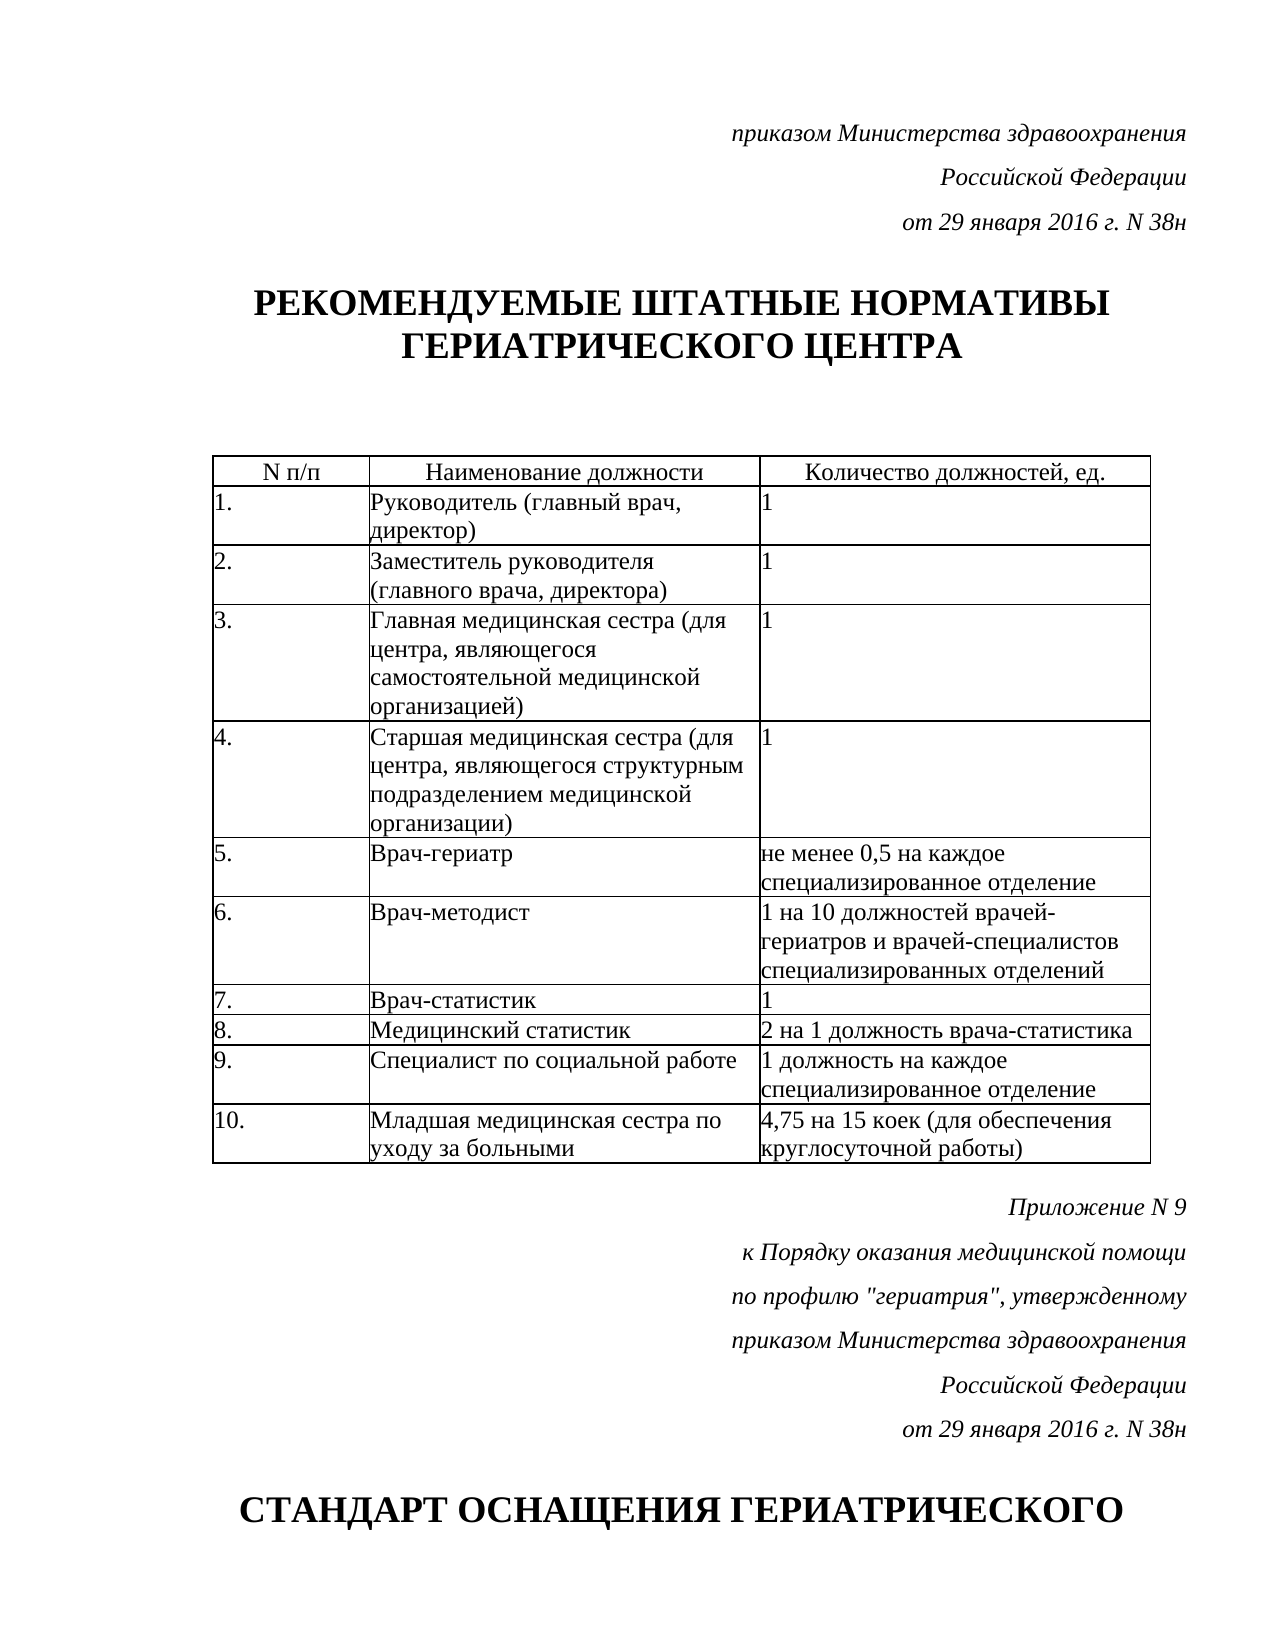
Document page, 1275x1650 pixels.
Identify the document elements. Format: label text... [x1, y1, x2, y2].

table_cell Врач-статистик [370, 985, 759, 1014]
text РЕКОМЕНДУЕМЫЕ ШТАТНЫЕ НОРМАТИВЫ ГЕРИАТРИЧЕСКОГО ЦЕНТРА [177, 280, 1186, 366]
table_cell 7. [214, 985, 369, 1014]
table_cell Специалист по социальной работе [370, 1046, 759, 1103]
table_cell 1 на 10 должностей врачей- гериатров и врачей-специалистов специализированных отделений [761, 897, 1150, 983]
table_cell Младшая медицинская сестра по уходу за больными [370, 1105, 759, 1162]
table_cell не менее 0,5 на каждое специализированное отделение [761, 838, 1150, 896]
table_cell 2 на 1 должность врача-статистика [761, 1015, 1150, 1044]
text Российской Федерации [177, 162, 1186, 191]
table_cell 10. [214, 1105, 369, 1162]
table_header Количество должностей, ед. [761, 457, 1150, 485]
table_cell 1 [761, 722, 1150, 837]
table_cell 2. [214, 546, 369, 603]
table_cell Главная медицинская сестра (для центра, являющегося самостоятельной медицинской организацией) [370, 605, 759, 720]
table_cell 6. [214, 897, 369, 983]
table_cell Врач-гериатр [370, 838, 759, 896]
table_cell Старшая медицинская сестра (для центра, являющегося структурным подразделением медицинской организации) [370, 722, 759, 837]
table_header Наименование должности [370, 457, 759, 485]
table_cell 4,75 на 15 коек (для обеспечения круглосуточной работы) [761, 1105, 1150, 1162]
table_cell 1 должность на каждое специализированное отделение [761, 1046, 1150, 1103]
text по профилю "гериатрия", утвержденному [177, 1281, 1186, 1310]
table_cell 1 [761, 605, 1150, 720]
text Приложение N 9 [177, 1192, 1186, 1221]
table_cell 1 [761, 487, 1150, 544]
table_cell Врач-методист [370, 897, 759, 983]
text от 29 января 2016 г. N 38н [177, 1414, 1186, 1443]
text Российской Федерации [177, 1370, 1186, 1399]
table_cell 1 [761, 985, 1150, 1014]
table_cell Заместитель руководителя (главного врача, директора) [370, 546, 759, 603]
table_header N п/п [214, 457, 369, 485]
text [177, 1487, 1186, 1531]
table_cell 4. [214, 722, 369, 837]
text от 29 января 2016 г. N 38н [177, 207, 1186, 236]
table_cell Руководитель (главный врач, директор) [370, 487, 759, 544]
table_cell 1 [761, 546, 1150, 603]
table_cell 8. [214, 1015, 369, 1044]
text приказом Министерства здравоохранения [177, 1326, 1186, 1354]
text к Порядку оказания медицинской помощи [177, 1237, 1186, 1266]
table_cell 1. [214, 487, 369, 544]
table_cell 3. [214, 605, 369, 720]
text приказом Министерства здравоохранения [177, 118, 1186, 147]
table_cell 5. [214, 838, 369, 896]
table_cell Медицинский статистик [370, 1015, 759, 1044]
table_cell 9. [214, 1046, 369, 1103]
